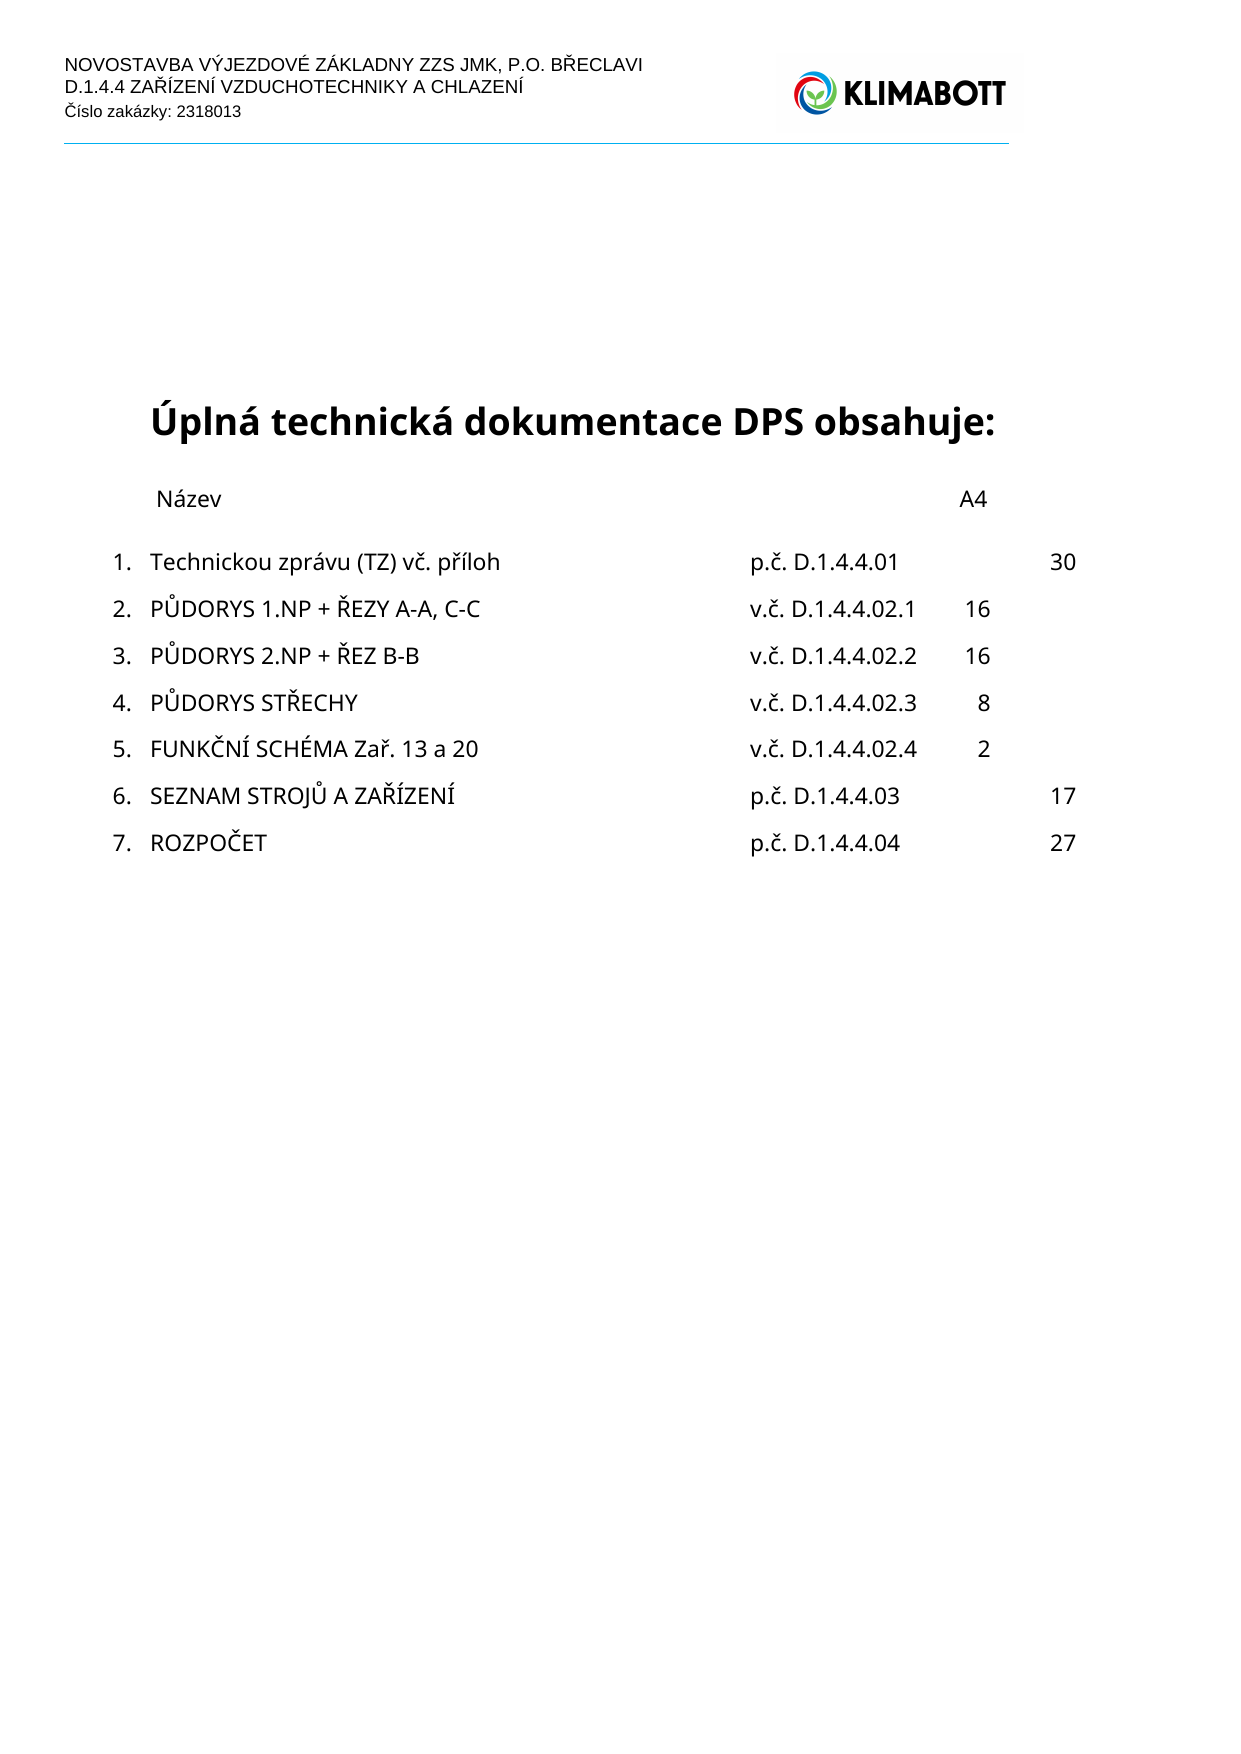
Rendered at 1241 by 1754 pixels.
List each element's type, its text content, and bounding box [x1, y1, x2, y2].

list PŮDORYS 2.NP + ŘEZ B-B v.č. D.1.4.4.02.2 16 [112, 640, 1165, 671]
list ROZPOČET p.č. D.1.4.4.04 27 [112, 827, 1165, 858]
text Název A4 [104, 483, 1165, 515]
list PŮDORYS 1.NP + ŘEZY A-A, C-C v.č. D.1.4.4.02.1 16 [112, 593, 1165, 624]
list FUNKČNÍ SCHÉMA Zař. 13 a 20 v.č. D.1.4.4.02.4 2 [112, 733, 1165, 765]
list PŮDORYS STŘECHY v.č. D.1.4.4.02.3 8 [112, 687, 1165, 718]
list SEZNAM STROJŮ A ZAŘÍZENÍ p.č. D.1.4.4.03 17 [112, 780, 1165, 812]
picture [776, 53, 1024, 133]
subtitle Úplná technická dokumentace DPS obsahuje: [150, 395, 1165, 446]
list Technickou zprávu (TZ) vč. příloh p.č. D.1.4.4.01 30 [112, 546, 1165, 577]
